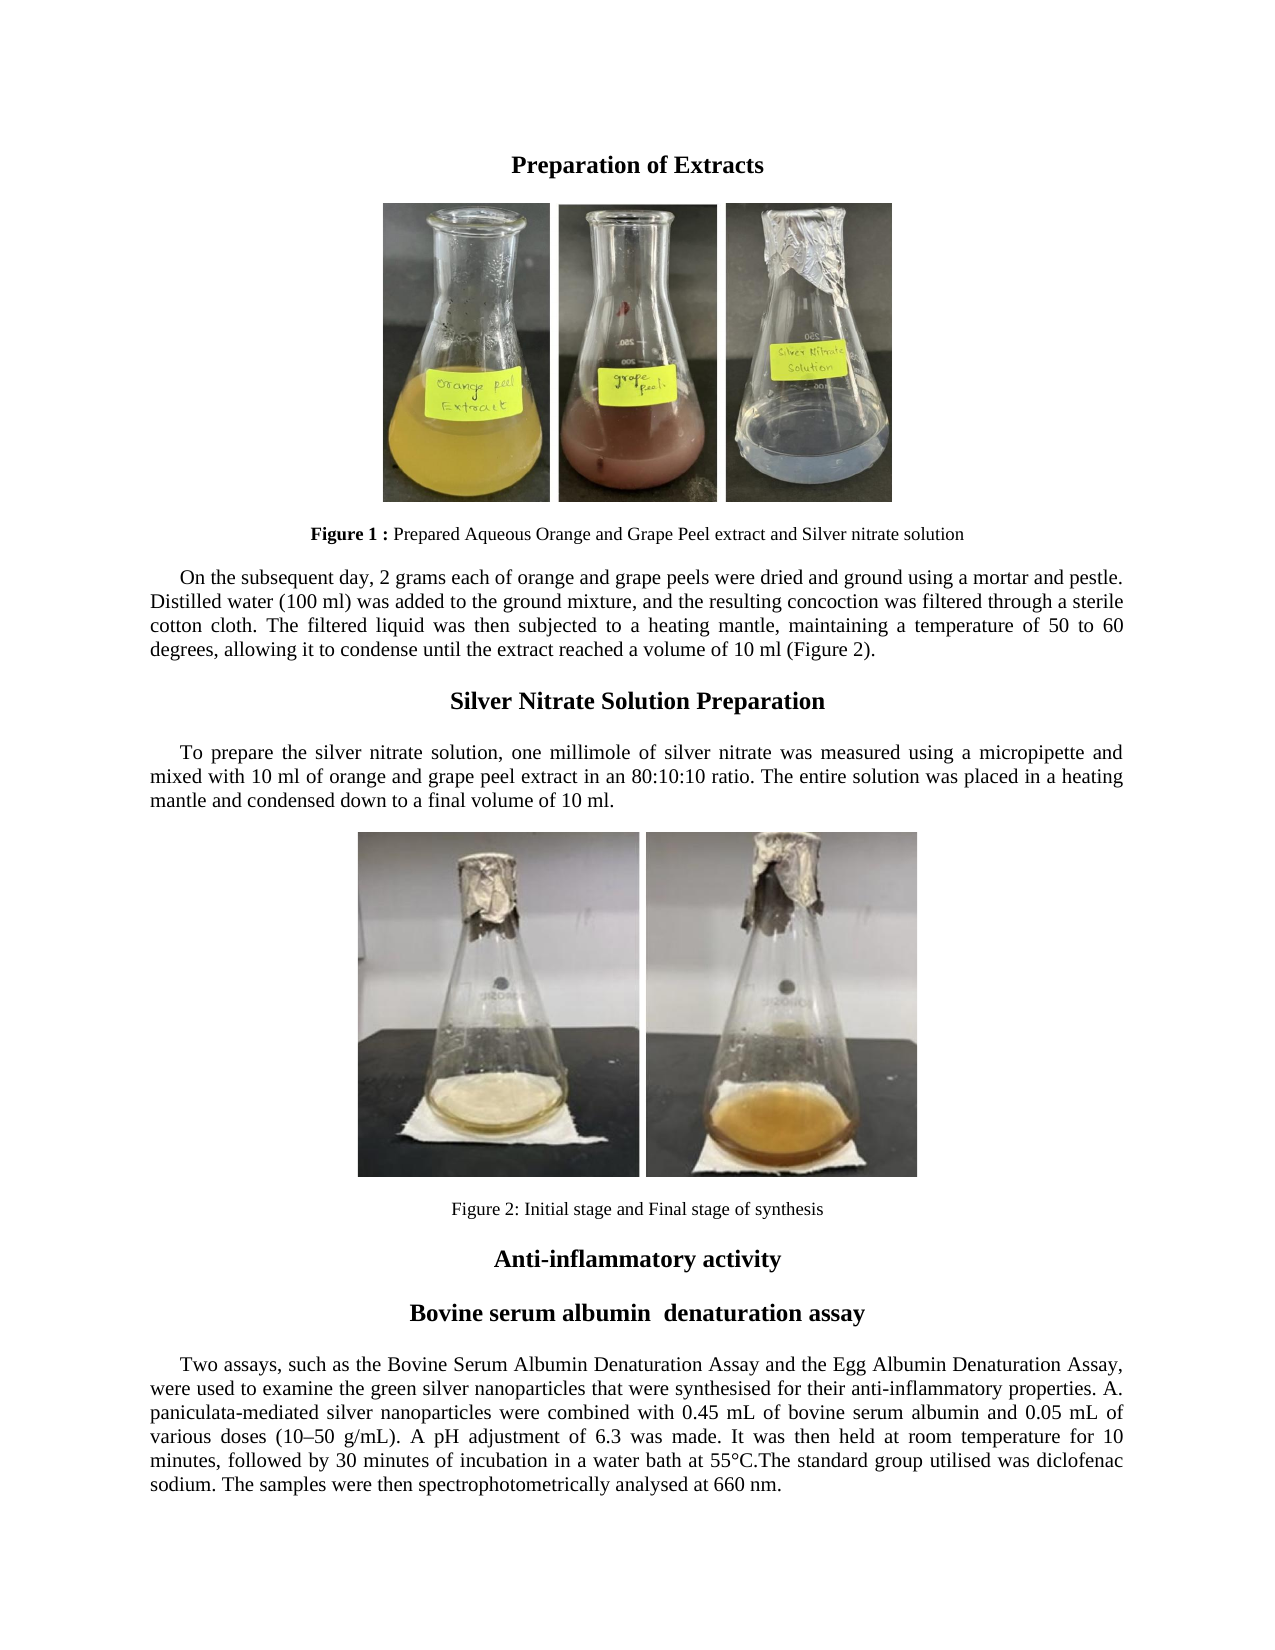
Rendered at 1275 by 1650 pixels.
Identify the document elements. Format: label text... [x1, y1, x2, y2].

subtitle Silver Nitrate Solution Preparation [150, 686, 1125, 715]
text To prepare the silver nitrate solution, one millimole of silver nitrate was measured using a micropipette and mixed with 10 ml of orange and grape peel extract in an 80:10:10 ratio. The entire solution was placed in a heating mantle and condensed down to a final volume of 10 ml. [150, 740, 1125, 812]
picture [382, 203, 893, 502]
text Two assays, such as the Bovine Serum Albumin Denaturation Assay and the Egg Albumin Denaturation Assay, were used to examine the green silver nanoparticles that were synthesised for their anti-inflammatory properties. A. paniculata-mediated silver nanoparticles were combined with 0.45 mL of bovine serum albumin and 0.05 mL of various doses (10–50 g/mL). A pH adjustment of 6.3 was made. It was then held at room temperature for 10 minutes, followed by 30 minutes of incubation in a water bath at 55°C.The standard group utilised was diclofenac sodium. The samples were then spectrophotometrically analysed at 660 nm. [150, 1352, 1125, 1496]
subtitle Bovine serum albumin denaturation assay [150, 1298, 1125, 1327]
subtitle Anti-inflammatory activity [150, 1244, 1125, 1273]
text Figure 1 : Prepared Aqueous Orange and Grape Peel extract and Silver nitrate solution [150, 522, 1125, 544]
text Figure 2: Initial stage and Final stage of synthesis [150, 1197, 1125, 1219]
subtitle Preparation of Extracts [150, 150, 1125, 179]
text On the subsequent day, 2 grams each of orange and grape peels were dried and ground using a mortar and pestle. Distilled water (100 ml) was added to the ground mixture, and the resulting concoction was filtered through a sterile cotton cloth. The filtered liquid was then subjected to a heating mantle, maintaining a temperature of 50 to 60 degrees, allowing it to condense until the extract reached a volume of 10 ml (Figure 2). [150, 565, 1125, 661]
picture [357, 832, 918, 1177]
